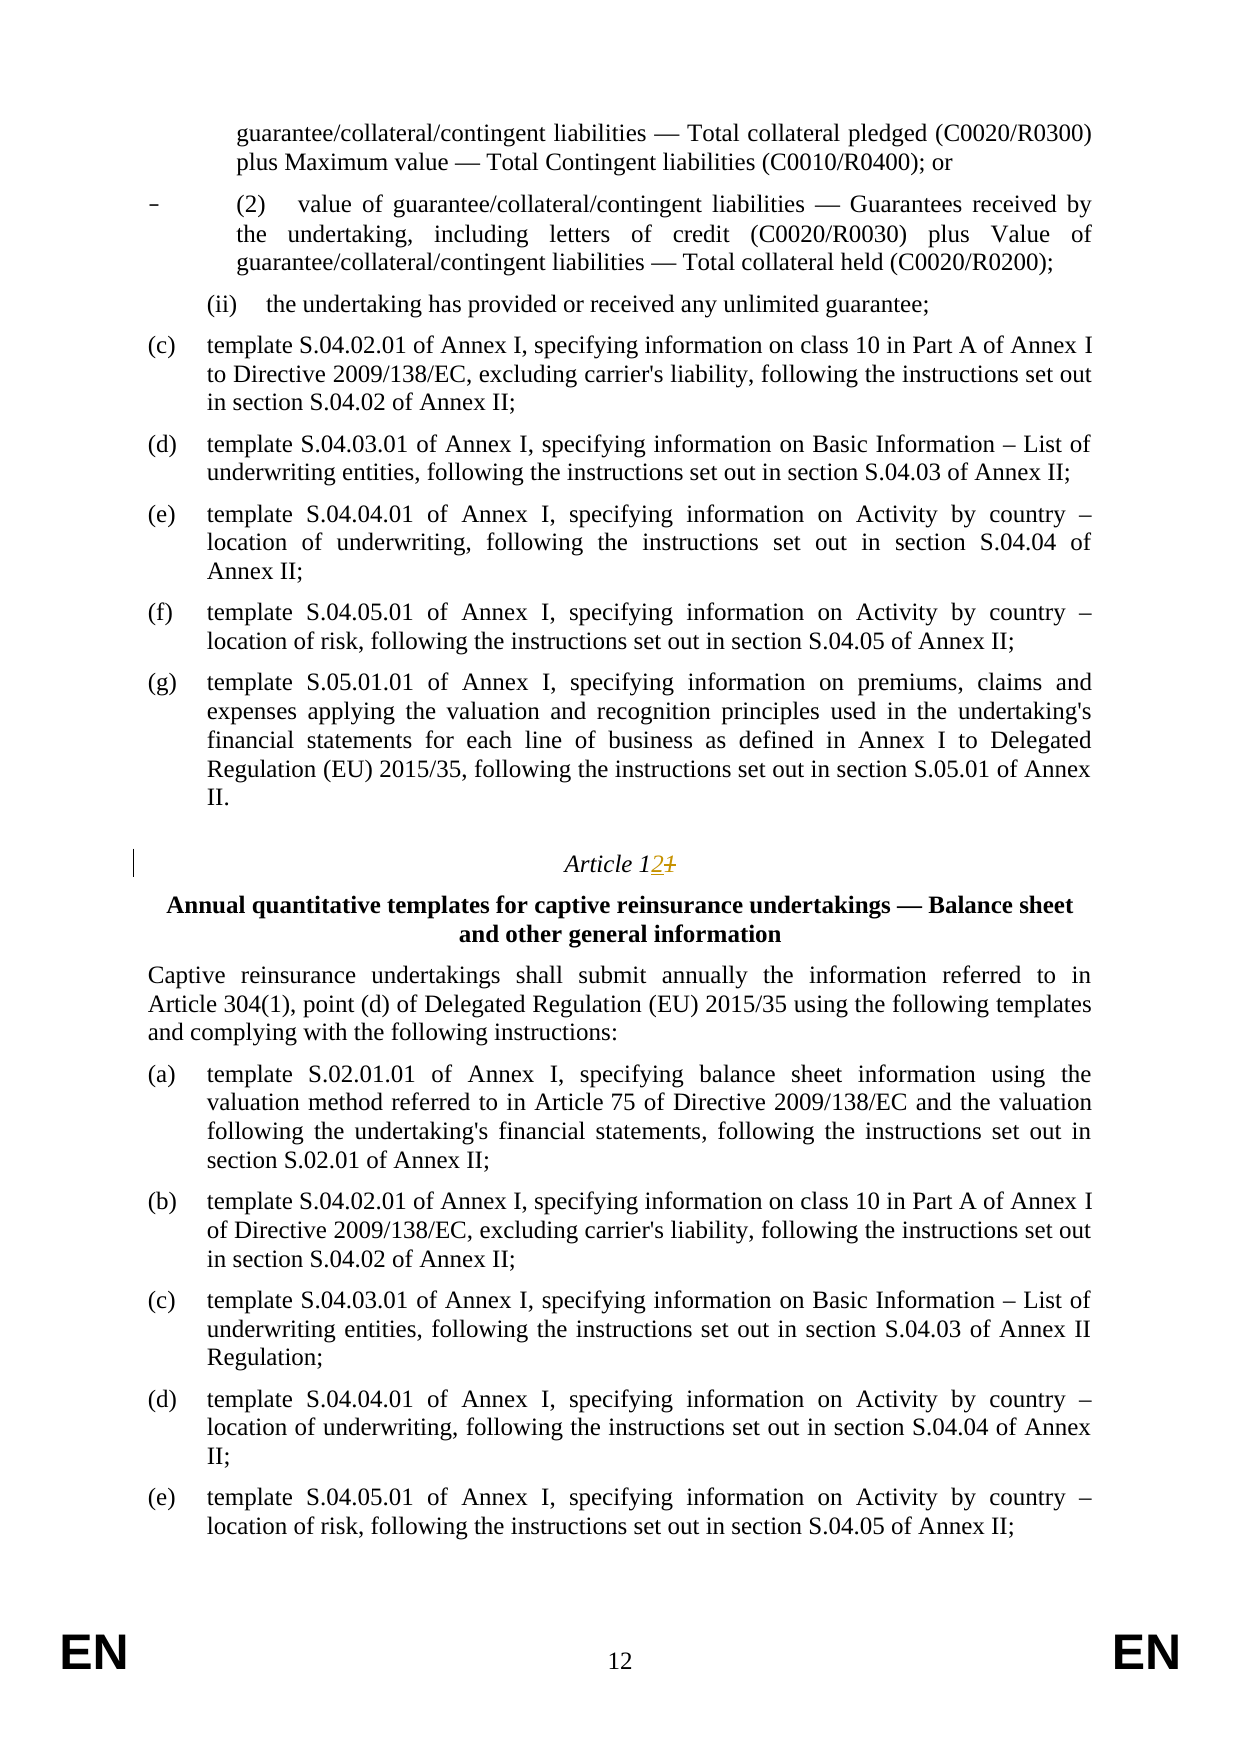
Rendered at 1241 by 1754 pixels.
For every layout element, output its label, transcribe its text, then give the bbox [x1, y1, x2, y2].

text Captive reinsurance undertakings shall submit annually the information referred to in Article 304(1), point (d) of Delegated Regulation (EU) 2015/35 using the following templates and complying with the following instructions: [148, 960, 1093, 1046]
text (a) template S.02.01.01 of Annex I, specifying balance sheet information using the valuation method referred to in Article 75 of Directive 2009/138/EC and the valuation following the undertaking's financial statements, following the instructions set out in section S.02.01 of Annex II; [148, 1059, 1093, 1174]
text Article 1 [148, 849, 1093, 877]
text (c) template S.04.02.01 of Annex I, specifying information on class 10 in Part A of Annex I to Directive 2009/138/EC, excluding carrier's liability, following the instructions set out in section S.04.02 of Annex II; [148, 330, 1093, 416]
text (ii) the undertaking has provided or received any unlimited guarantee; [207, 289, 1093, 317]
text (2) value of guarantee/collateral/contingent liabilities — Guarantees received by the undertaking, including letters of credit (C0020/R0030) plus Value of guarantee/collateral/contingent liabilities — Total collateral held (C0020/R0200); [148, 188, 1093, 276]
text (f) template S.04.05.01 of Annex I, specifying information on Activity by country – location of risk, following the instructions set out in section S.04.05 of Annex II; [148, 597, 1093, 655]
text Annual quantitative templates for captive reinsurance undertakings — Balance sheet and other general information [148, 890, 1093, 947]
text (b) template S.04.02.01 of Annex I, specifying information on class 10 in Part A of Annex I of Directive 2009/138/EC, excluding carrier's liability, following the instructions set out in section S.04.02 of Annex II; [148, 1186, 1093, 1272]
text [148, 118, 1093, 176]
text (d) template S.04.04.01 of Annex I, specifying information on Activity by country – location of underwriting, following the instructions set out in section S.04.04 of Annex II; [148, 1384, 1093, 1470]
text (d) template S.04.03.01 of Annex I, specifying information on Basic Information – List of underwriting entities, following the instructions set out in section S.04.03 of Annex II; [148, 429, 1093, 486]
text (g) template S.05.01.01 of Annex I, specifying information on premiums, claims and expenses applying the valuation and recognition principles used in the undertaking's financial statements for each line of business as defined in Annex I to Delegated Regulation (EU) 2015/35, following the instructions set out in section S.05.01 of Annex II. [148, 667, 1093, 811]
text (e) template S.04.05.01 of Annex I, specifying information on Activity by country – location of risk, following the instructions set out in section S.04.05 of Annex II; [148, 1482, 1093, 1540]
text (c) template S.04.03.01 of Annex I, specifying information on Basic Information – List of underwriting entities, following the instructions set out in section S.04.03 of Annex II Regulation; [148, 1285, 1093, 1371]
text (e) template S.04.04.01 of Annex I, specifying information on Activity by country – location of underwriting, following the instructions set out in section S.04.04 of Annex II; [148, 499, 1093, 585]
